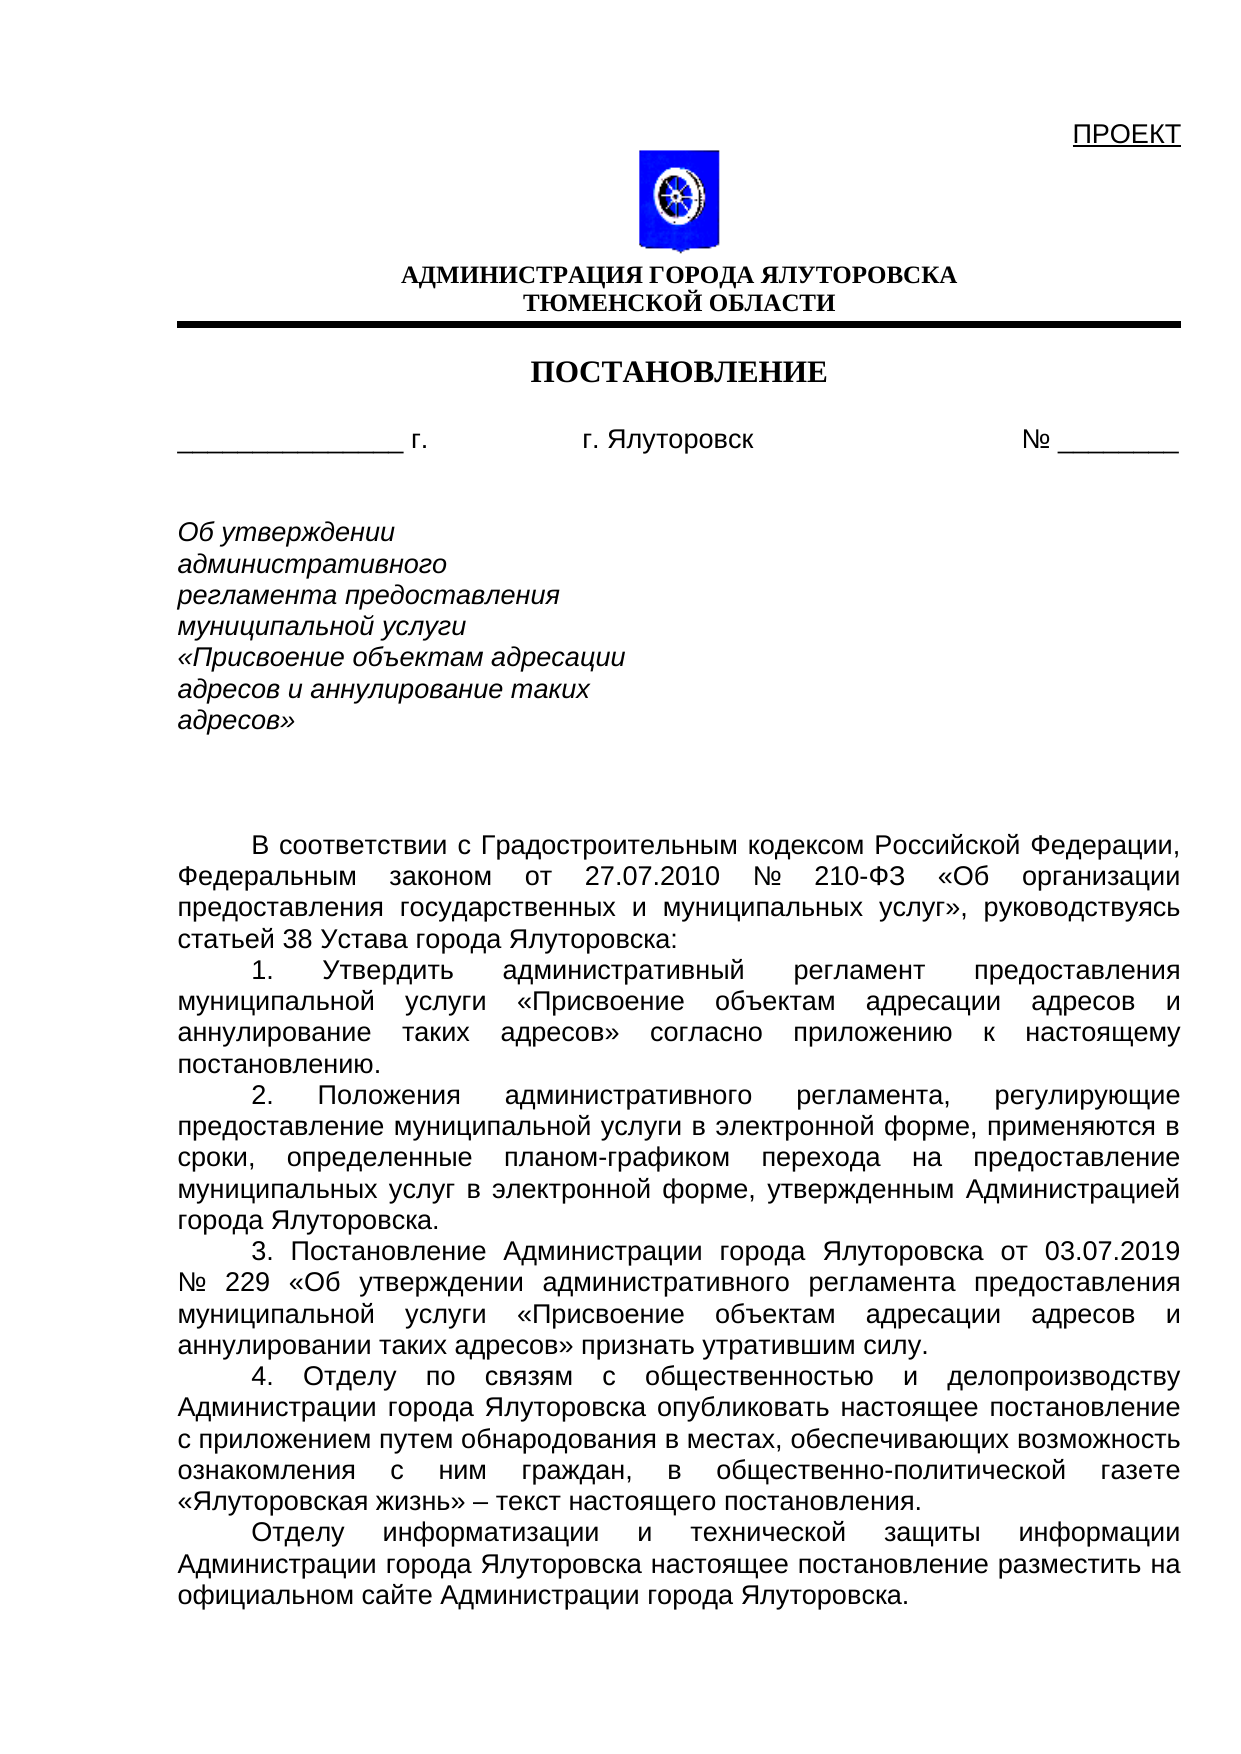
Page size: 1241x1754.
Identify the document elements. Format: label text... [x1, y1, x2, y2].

text ТЮМЕНСКОЙ ОБЛАСТИ [177, 288, 1181, 317]
text 2. Положения административного регламента, регулирующие предоставление муниципальной услуги в электронной форме, применяются в сроки, определенные планом-графиком перехода на предоставление муниципальных услуг в электронной форме, утвержденным Администрацией города Ялуторовска. [177, 1079, 1181, 1235]
text «Присвоение объектам адресации [177, 641, 1181, 673]
text муниципальной услуги [177, 610, 1181, 641]
text 3. Постановление Администрации города Ялуторовска от 03.07.2019 № 229 «Об утверждении административного регламента предоставления муниципальной услуги «Присвоение объектам адресации адресов и аннулировании таких адресов» признать утратившим силу. [177, 1235, 1181, 1360]
text 1. Утвердить административный регламент предоставления муниципальной услуги «Присвоение объектам адресации адресов и аннулирование таких адресов» согласно приложению к настоящему постановлению. [177, 954, 1181, 1079]
text В соответствии с Градостроительным кодексом Российской Федерации, Федеральным законом от 27.07.2010 № 210-ФЗ «Об организации предоставления государственных и муниципальных услуг», руководствуясь статьей 38 Устава города Ялуторовска: [177, 829, 1181, 954]
text Отделу информатизации и технической защиты информации Администрации города Ялуторовска настоящее постановление разместить на официальном сайте Администрации города Ялуторовска. [177, 1516, 1181, 1610]
text регламента предоставления [177, 579, 1181, 610]
text адресов» [177, 704, 1181, 735]
table_header г. Ялуторовск [497, 423, 831, 454]
text 4. Отделу по связям с общественностью и делопроизводству Администрации города Ялуторовска опубликовать настоящее постановление с приложением путем обнародования в местах, обеспечивающих возможность ознакомления с ним граждан, в общественно-политической газете «Ялуторовская жизнь» – текст настоящего постановления. [177, 1360, 1181, 1516]
table_header № ________ [831, 423, 1190, 454]
table_header _______________ г. [166, 423, 497, 454]
text ПОСТАНОВЛЕНИЕ [177, 353, 1181, 389]
text Об утверждении [177, 516, 1181, 548]
text АДМИНИСТРАЦИЯ ГОРОДА ЯЛУТОРОВСКА [177, 260, 1181, 288]
text ПРОЕКТ [177, 118, 1181, 149]
text административного [177, 548, 1181, 579]
text адресов и аннулирование таких [177, 673, 1181, 704]
